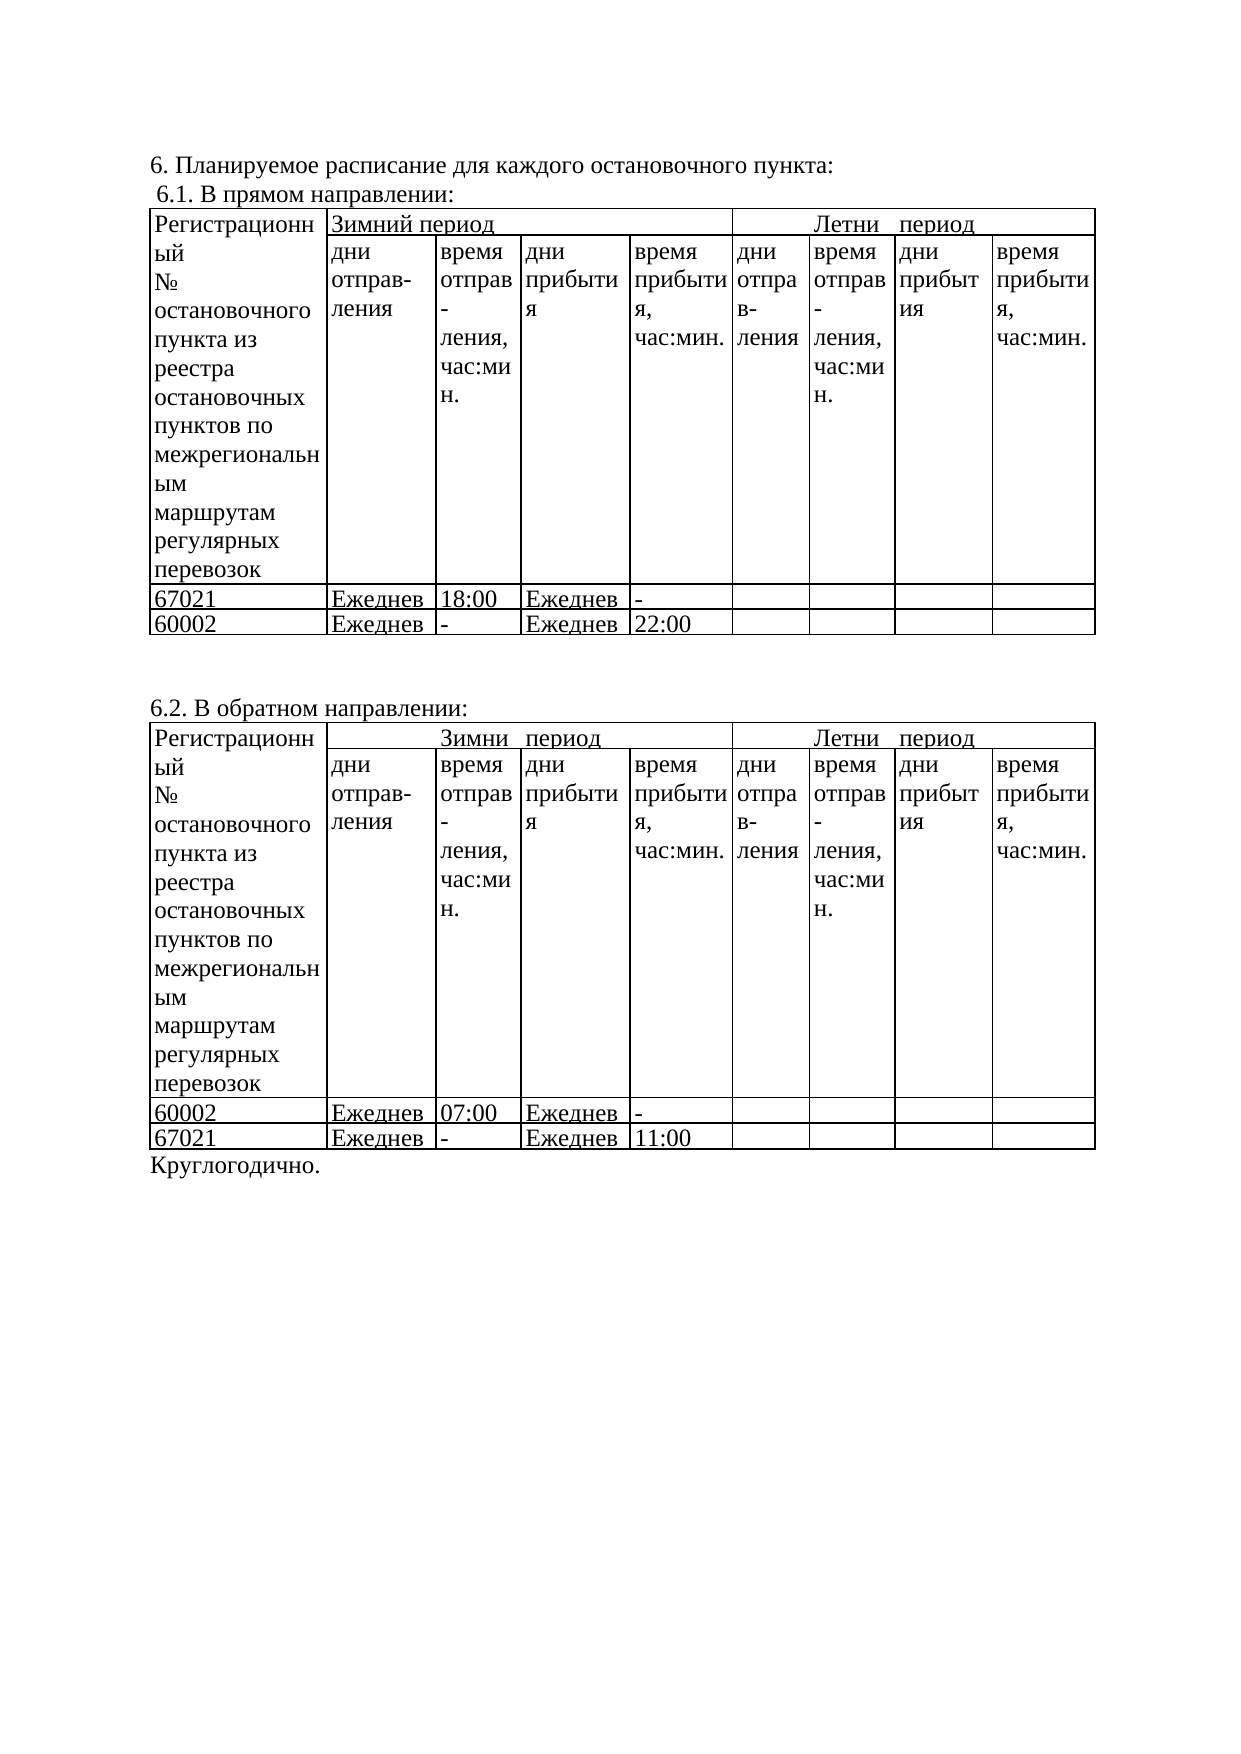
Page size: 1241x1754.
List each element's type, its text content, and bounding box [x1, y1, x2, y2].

table_cell [733, 1098, 809, 1122]
table_cell - [631, 1098, 732, 1122]
table_header [733, 209, 809, 234]
table_cell [810, 610, 894, 634]
table_header [992, 209, 1094, 234]
table_cell Ежедневно [328, 1098, 435, 1122]
table_cell дни прибытия [896, 236, 992, 583]
table_header период [895, 209, 992, 234]
table_cell время прибытия, час:мин. [993, 749, 1094, 1097]
table_cell время прибытия, час:мин. [631, 749, 732, 1097]
table_header Регистрационный № остановочного пункта из реестра остановочных пунктов по межрегиональным маршрутам регулярных перевозок [151, 723, 326, 1097]
table_cell - [631, 585, 732, 608]
table_header Регистрационный № остановочного пункта из реестра остановочных пунктов по межрегиональным маршрутам регулярных перевозок [151, 209, 326, 583]
table_cell Ежедневно [522, 1098, 629, 1122]
table_cell [896, 585, 992, 608]
table_cell 07:00 [437, 1098, 520, 1122]
table_cell 22:00 [631, 610, 732, 634]
table_cell дни отправ- ления [733, 236, 809, 583]
table_header [992, 723, 1094, 747]
table_header [733, 723, 809, 747]
table_cell Ежедневно [522, 585, 629, 608]
table_cell Ежедневно [328, 1124, 435, 1148]
table_header период [895, 723, 992, 747]
table_cell дни прибытия [522, 236, 629, 583]
table_cell время отправ- ления, час:мин. [810, 236, 894, 583]
table_cell Ежедневно [328, 585, 435, 608]
table_cell время отправ- ления, час:мин. [437, 749, 520, 1097]
table_header Зимний [436, 723, 521, 747]
table_cell время отправ- ления, час:мин. [437, 236, 520, 583]
table_cell 67021 [151, 1124, 326, 1148]
table_cell дни прибытия [522, 749, 629, 1097]
table_cell дни прибытия [896, 749, 992, 1097]
table_cell - [437, 1124, 520, 1148]
table_cell [896, 1098, 992, 1122]
table_header период [521, 723, 630, 747]
table_cell [896, 610, 992, 634]
table_cell [810, 1124, 894, 1148]
table_cell [993, 585, 1094, 608]
table_cell - [437, 610, 520, 634]
table_cell 67021 [151, 585, 326, 608]
table_cell время прибытия, час:мин. [631, 236, 732, 583]
table_cell [896, 1124, 992, 1148]
table_cell [733, 610, 809, 634]
table_header [328, 723, 436, 747]
table_cell время прибытия, час:мин. [993, 236, 1094, 583]
text 6.2. В обратном направлении: [150, 693, 1090, 722]
text Круглогодично. [150, 1150, 1090, 1178]
table_header Зимний период [328, 209, 732, 234]
text 6. Планируемое расписание для каждого остановочного пункта: [150, 150, 1090, 179]
table_cell дни отправ- ления [328, 236, 435, 583]
table_header Летний [810, 723, 895, 747]
table_cell [993, 1124, 1094, 1148]
table_cell [733, 585, 809, 608]
table_cell 11:00 [631, 1124, 732, 1148]
table_cell [810, 585, 894, 608]
text 6.1. В прямом направлении: [150, 179, 1090, 207]
table_cell Ежедневно [328, 610, 435, 634]
table_cell дни отправ- ления [328, 749, 435, 1097]
table_cell [993, 1098, 1094, 1122]
table_header [630, 723, 732, 747]
table_cell время отправ- ления, час:мин. [810, 749, 894, 1097]
table_cell Ежедневно [522, 610, 629, 634]
table_cell Ежедневно [522, 1124, 629, 1148]
table_cell дни отправ- ления [733, 749, 809, 1097]
table_header Летний [810, 209, 895, 234]
table_cell [993, 610, 1094, 634]
table_cell [733, 1124, 809, 1148]
table_cell 60002 [151, 1098, 326, 1122]
table_cell 18:00 [437, 585, 520, 608]
table_cell [810, 1098, 894, 1122]
table_cell 60002 [151, 610, 326, 634]
